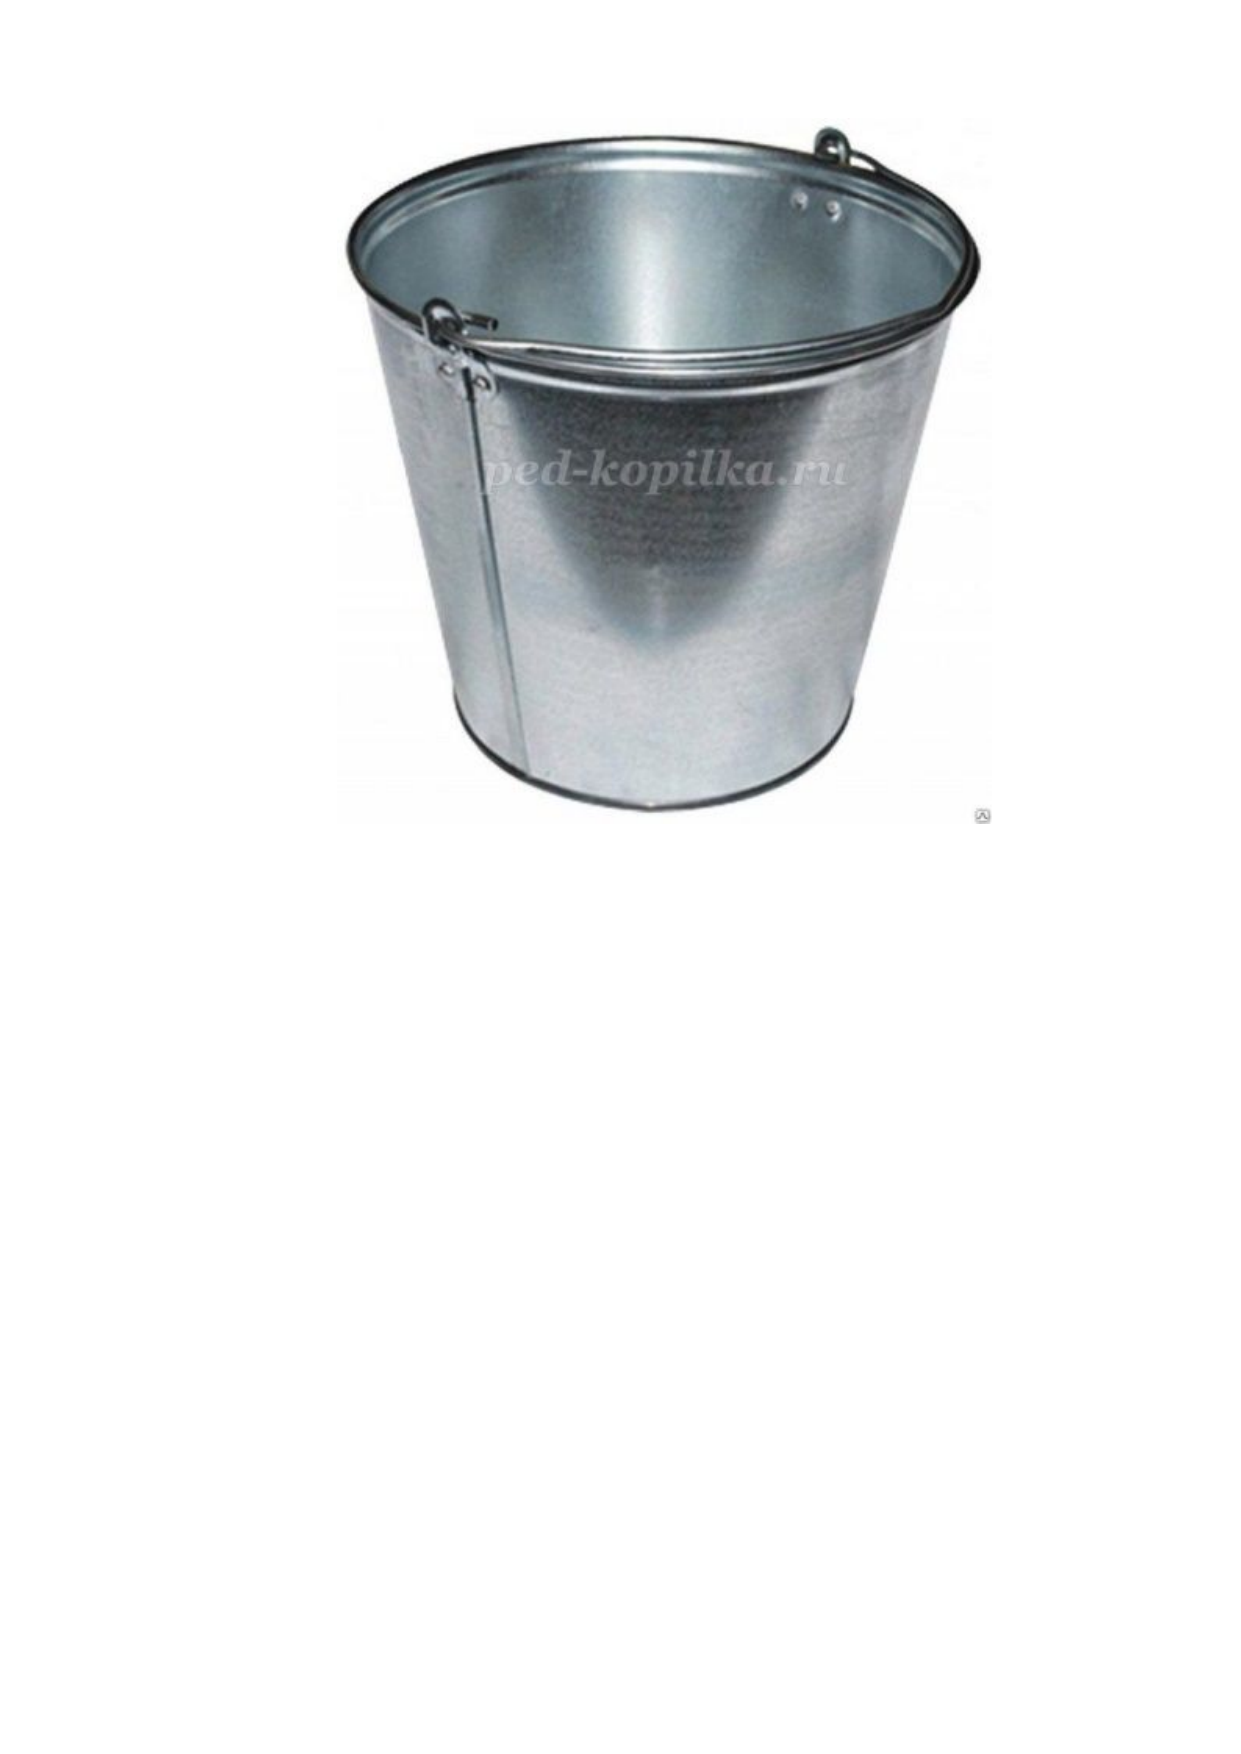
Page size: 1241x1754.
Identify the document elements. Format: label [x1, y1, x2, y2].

picture [337, 118, 992, 824]
